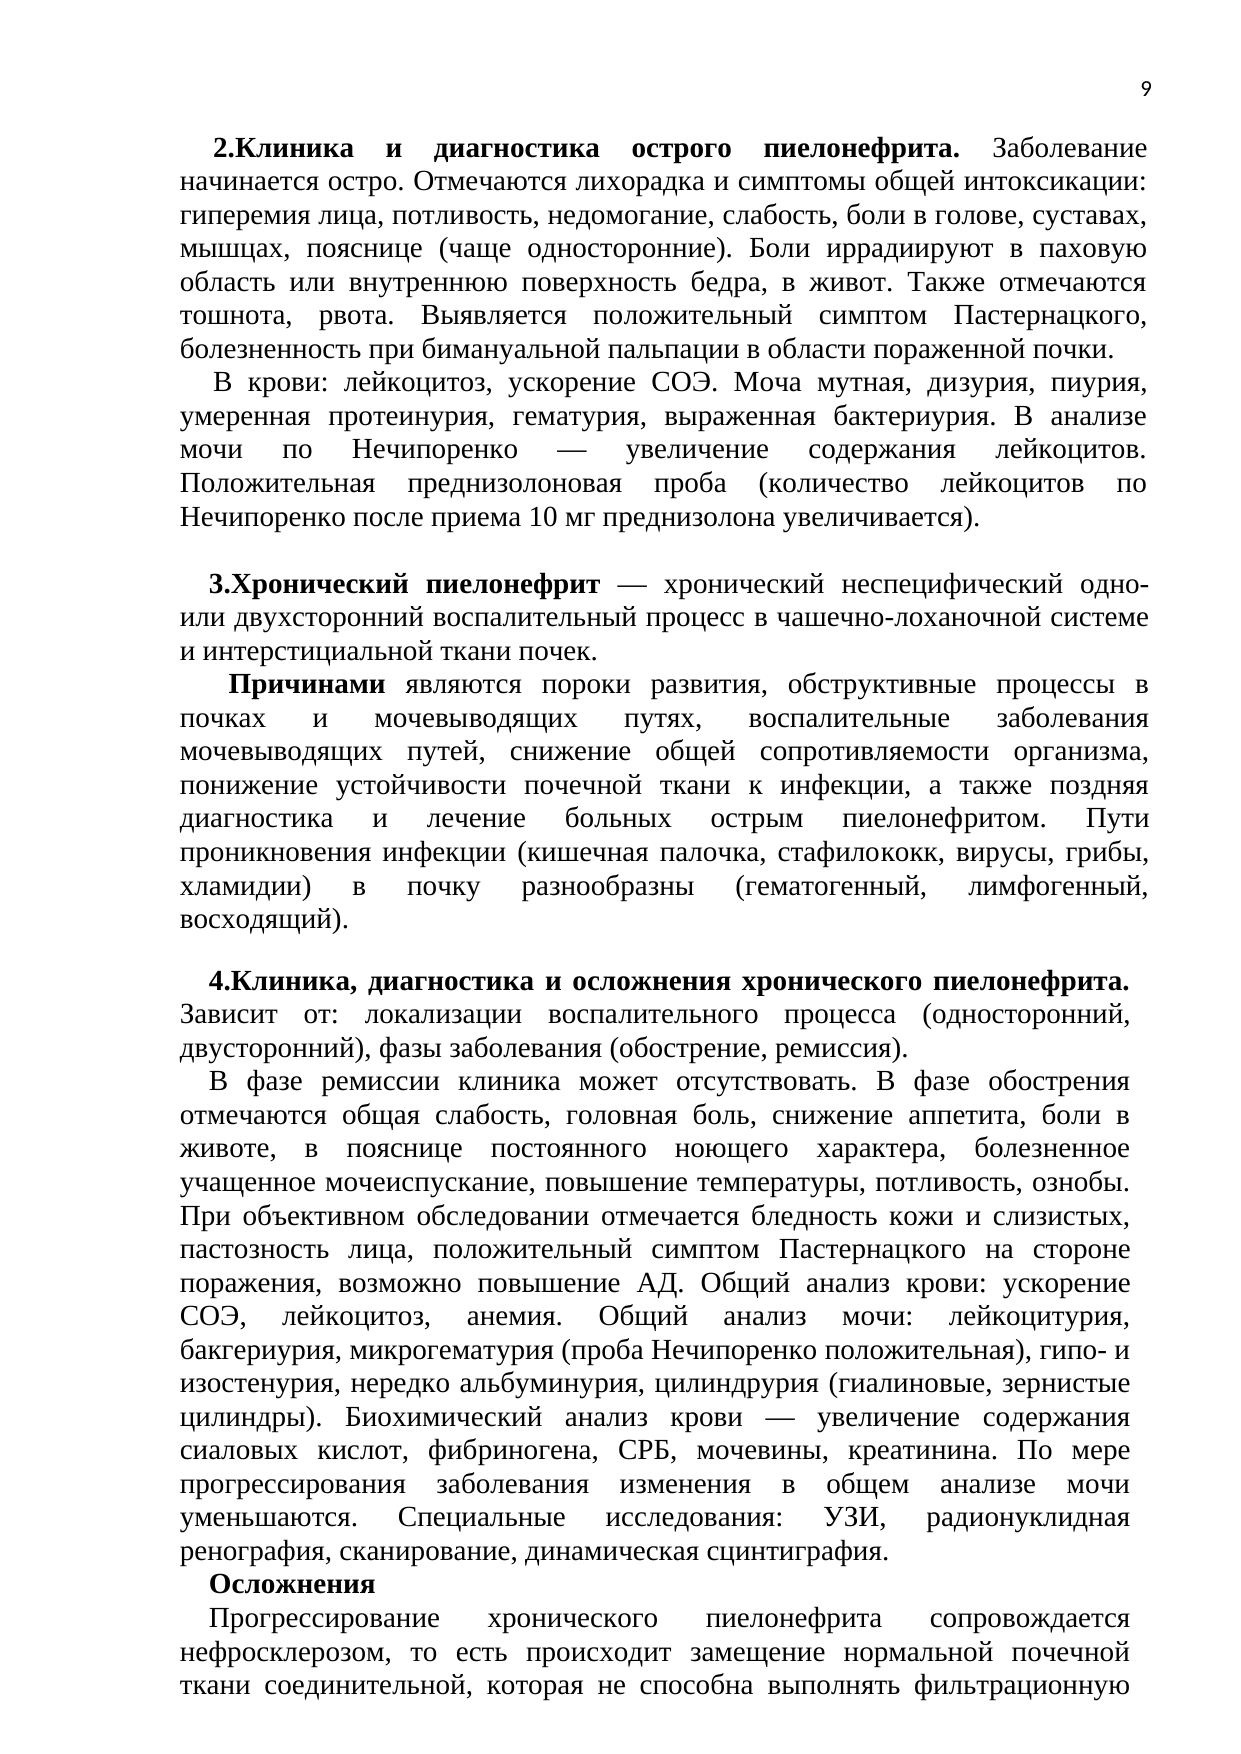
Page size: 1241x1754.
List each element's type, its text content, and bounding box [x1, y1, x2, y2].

text В фазе ремиссии клиника может отсутствовать. В фазе обострения отмечаются общая слабость, головная боль, снижение аппетита, боли в животе, в пояснице постоянного ноющего характера, болезненное учащенное мочеиспускание, повышение температуры, потливость, ознобы. При объективном обследовании отмечается бледность кожи и слизистых, пастозность лица, положительный симптом Пастернацкого на стороне поражения, возможно повышение АД. Общий анализ крови: ускорение СОЭ, лейкоцитоз, анемия. Общий анализ мочи: лейкоцитурия, бакгериурия, микрогематурия (проба Нечипоренко положительная), гипо- и изостенурия, нередко альбуминурия, цилиндрурия (гиалиновые, зернистые цилиндры). Биохимический анализ крови — увеличение содержания сиаловых кислот, фибриногена, СРБ, мочевины, креатинина. По мере прогрессирования заболевания изменения в общем анализе мочи уменьшаются. Специальные исследования: УЗИ, радионуклидная ренография, сканирование, динамическая сцинтиграфия. [179, 1063, 1131, 1567]
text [179, 1600, 1131, 1701]
text В крови: лейкоцитоз, ускорение СОЭ. Моча мутная, дизурия, пиурия, умеренная протеинурия, гематурия, выраженная бактериурия. В анализе мочи по Нечипоренко — увеличение содержания лейкоцитов. Положительная преднизолоновая проба (количество лейкоцитов по Нечипоренко после приема 10 мг преднизолона увеличивается). [179, 364, 1147, 532]
text Причинами являются пороки развития, обструктивные процессы в почках и мочевыводящих путях, воспалительные заболевания мочевыводящих путей, снижение общей сопротивляемости организма, понижение устойчивости почечной ткани к инфекции, а также поздняя диагностика и лечение больных острым пиелонефритом. Пути проникновения инфекции (кишечная палочка, стафилококк, вирусы, грибы, хламидии) в почку разнообразны (гематогенный, лимфогенный, восходящий). [179, 666, 1149, 935]
text 4.Клиника, диагностика и осложнения хронического пиелонефрита. Зависит от: локализации воспалительного процесса (односторонний, двусторонний), фазы заболевания (обострение, ремиссия). [179, 963, 1131, 1063]
text 2.Клиника и диагностика острого пиелонефрита. Заболевание начинается остро. Отмечаются лихорадка и симптомы общей интоксикации: гиперемия лица, потливость, недомогание, слабость, боли в голове, суставах, мышцах, пояснице (чаще односторонние). Боли иррадиируют в паховую область или внутреннюю поверхность бедра, в живот. Также отмечаются тошнота, рвота. Выявляется положительный симптом Пастернацкого, болезненность при бимануальной пальпации в области пораженной почки. [179, 130, 1147, 364]
text 3.Хронический пиелонефрит — хронический неспецифический одно- или двухсторонний воспалительный процесс в чашечно-лоханочной системе и интерстициальной ткани почек. [179, 566, 1149, 666]
text Осложнения [179, 1567, 1131, 1600]
